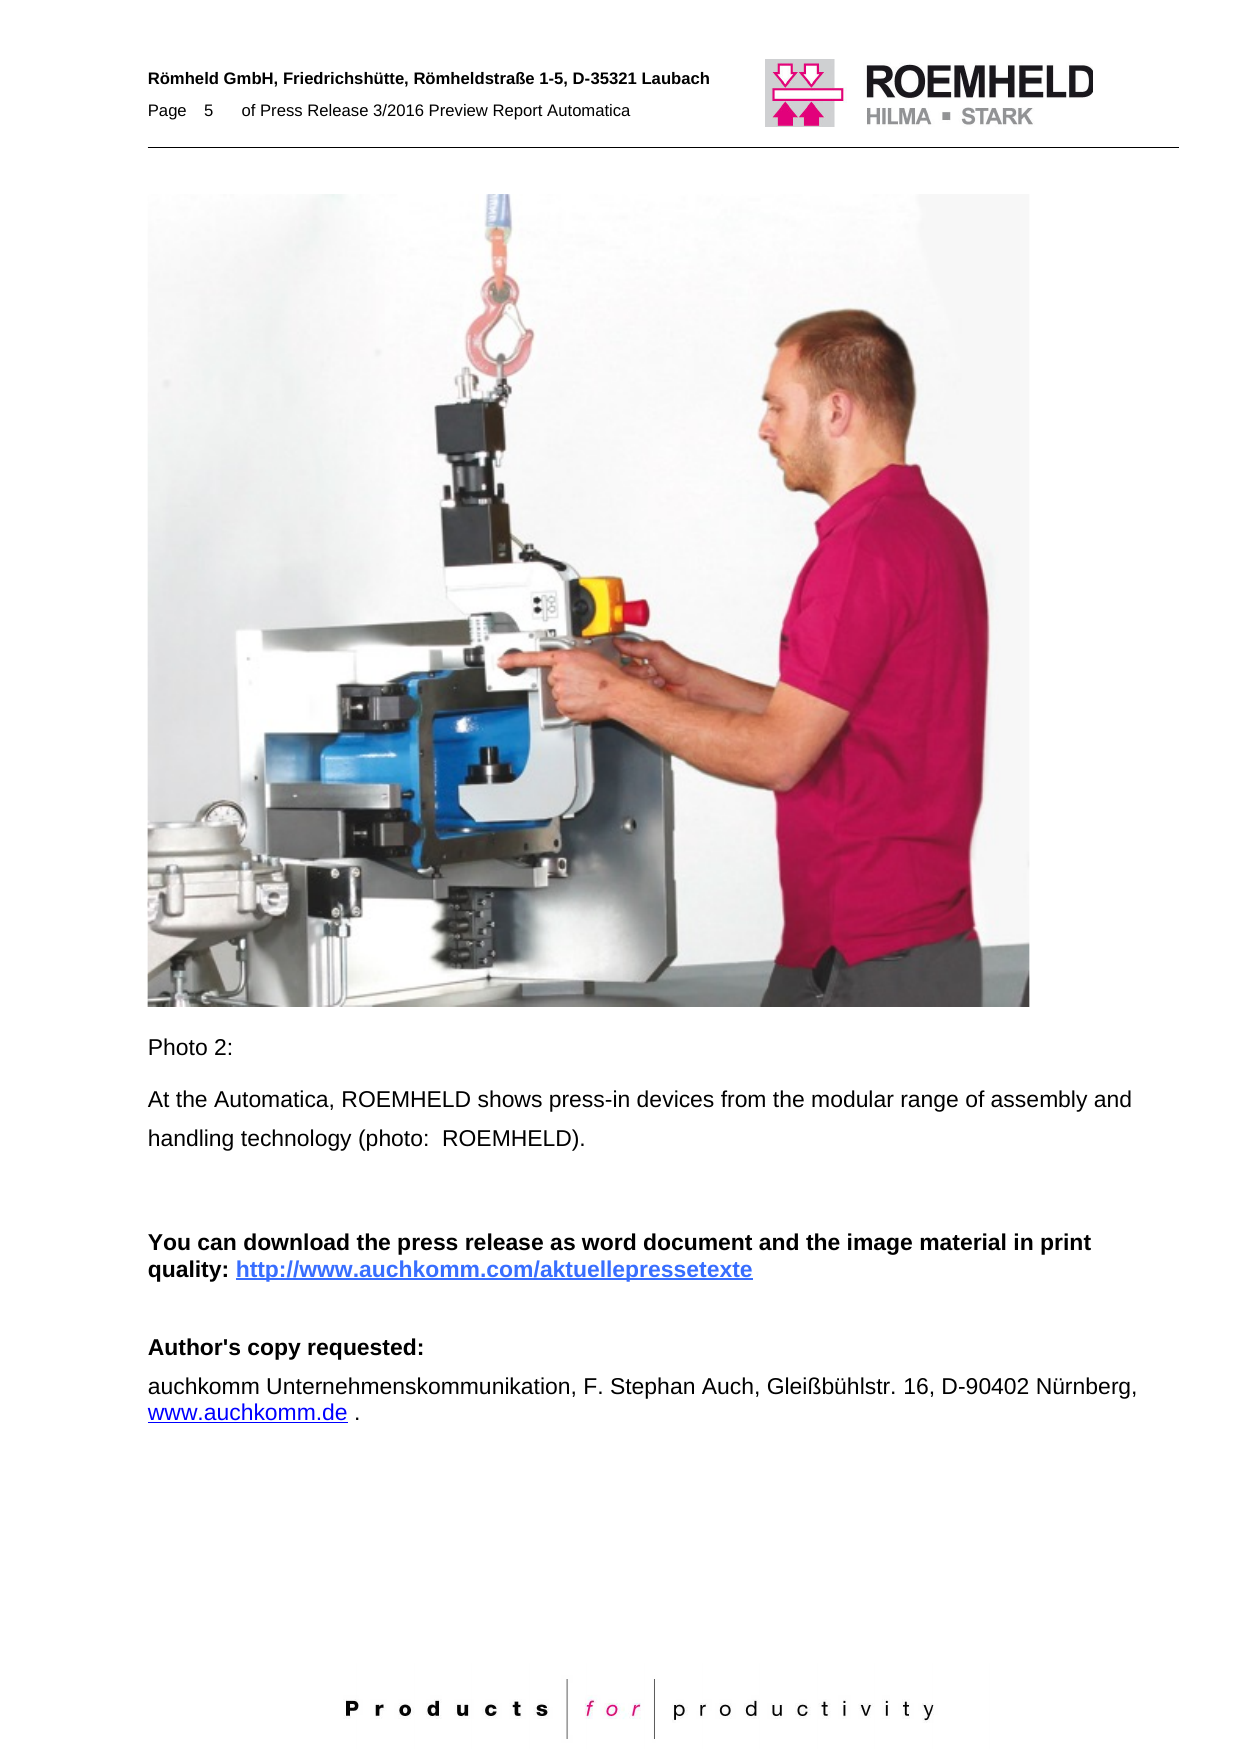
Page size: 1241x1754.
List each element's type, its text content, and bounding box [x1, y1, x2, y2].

picture [299, 1663, 990, 1749]
text Photo 2: [148, 1034, 1167, 1060]
text auchkomm Unternehmenskommunikation, F. Stephan Auch, Gleißbühlstr. 16, D-90402 Nürnberg, www.auchkomm.de . [148, 1373, 1167, 1426]
text You can download the press release as word document and the image material in print quality: http://www.auchkomm.com/aktuellepressetexte [148, 1229, 1167, 1282]
picture [147, 194, 1030, 1007]
picture [763, 59, 1093, 126]
text At the Automatica, ROEMHELD shows press-in devices from the modular range of assembly and handling technology (photo: ROEMHELD). [148, 1086, 1167, 1152]
text Author's copy requested: [148, 1334, 1167, 1360]
